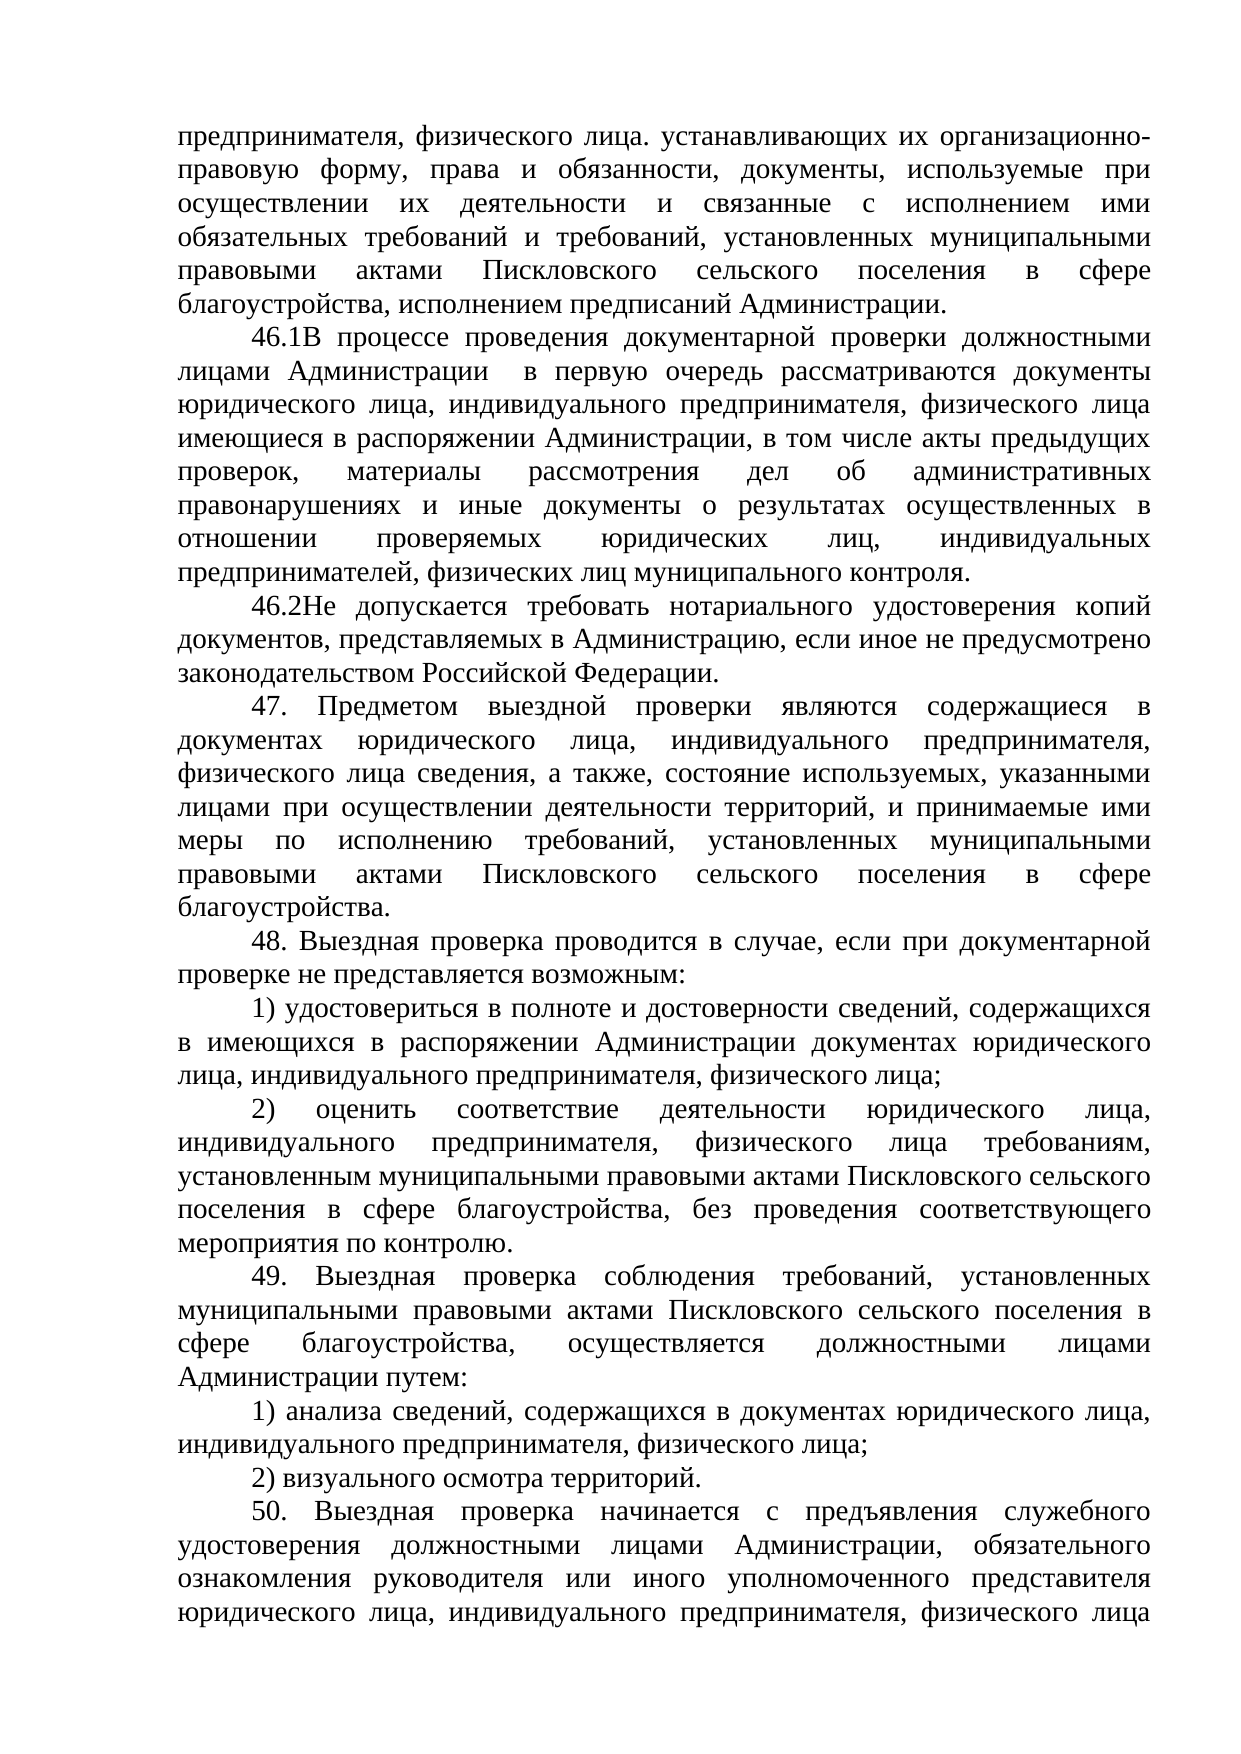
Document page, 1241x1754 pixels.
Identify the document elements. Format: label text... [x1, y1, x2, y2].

text 47. Предметом выездной проверки являются содержащиеся в документах юридического лица, индивидуального предпринимателя, физического лица сведения, а также, состояние используемых, указанными лицами при осуществлении деятельности территорий, и принимаемые ими меры по исполнению требований, установленных муниципальными правовыми актами Пискловского сельского поселения в сфере благоустройства. [177, 688, 1152, 923]
text 49. Выездная проверка соблюдения требований, установленных муниципальными правовыми актами Пискловского сельского поселения в сфере благоустройства, осуществляется должностными лицами Администрации путем: [177, 1258, 1152, 1393]
text 48. Выездная проверка проводится в случае, если при документарной проверке не представляется возможным: [177, 923, 1152, 990]
text 1) удостовериться в полноте и достоверности сведений, содержащихся в имеющихся в распоряжении Администрации документах юридического лица, индивидуального предпринимателя, физического лица; [177, 990, 1152, 1091]
text 2) визуального осмотра территорий. [177, 1460, 1152, 1493]
text 46.2Не допускается требовать нотариального удостоверения копий документов, представляемых в Администрацию, если иное не предусмотрено законодательством Российской Федерации. [177, 588, 1152, 688]
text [177, 118, 1152, 319]
text 46.1В процессе проведения документарной проверки должностными лицами Администрации в первую очередь рассматриваются документы юридического лица, индивидуального предпринимателя, физического лица имеющиеся в распоряжении Администрации, в том числе акты предыдущих проверок, материалы рассмотрения дел об административных правонарушениях и иные документы о результатах осуществленных в отношении проверяемых юридических лиц, индивидуальных предпринимателей, физических лиц муниципального контроля. [177, 319, 1152, 588]
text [177, 1493, 1152, 1627]
text 1) анализа сведений, содержащихся в документах юридического лица, индивидуального предпринимателя, физического лица; [177, 1393, 1152, 1460]
text 2) оценить соответствие деятельности юридического лица, индивидуального предпринимателя, физического лица требованиям, установленным муниципальными правовыми актами Пискловского сельского поселения в сфере благоустройства, без проведения соответствующего мероприятия по контролю. [177, 1091, 1152, 1258]
